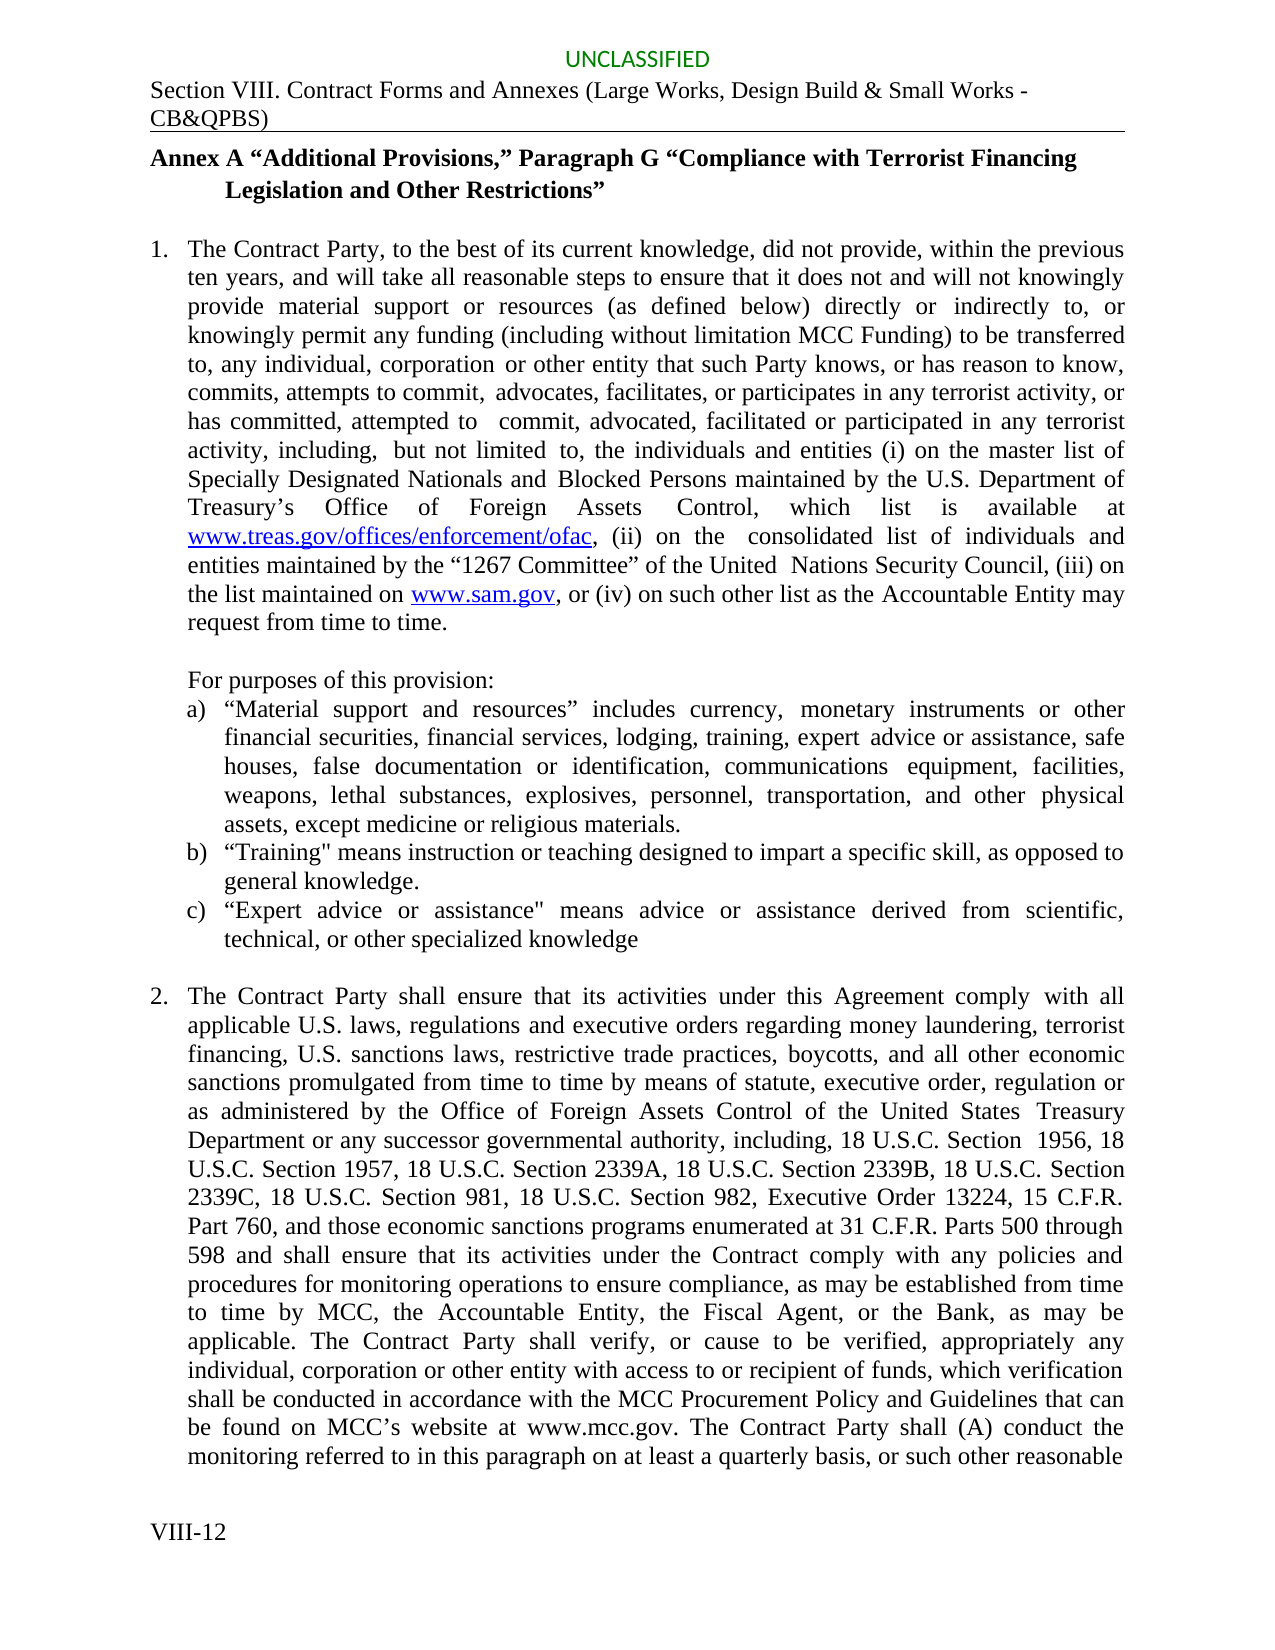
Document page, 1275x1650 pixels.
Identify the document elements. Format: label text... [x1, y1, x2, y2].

text For purposes of this provision: [187, 665, 1125, 694]
list “Expert advice or assistance" means advice or assistance derived from scientific, technical, or other specialized knowledge [186, 895, 1125, 952]
list “Material support and resources” includes currency, monetary instruments or other financial securities, financial services, lodging, training, expert advice or assistance, safe houses, false documentation or identification, communications equipment, facilities, weapons, lethal substances, explosives, personnel, transportation, and other physical assets, except medicine or religious materials. [186, 694, 1125, 837]
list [150, 981, 1125, 1470]
list The Contract Party, to the best of its current knowledge, did not provide, within the previous ten years, and will take all reasonable steps to ensure that it does not and will not knowingly provide material support or resources (as defined below) directly or indirectly to, or knowingly permit any funding (including without limitation MCC Funding) to be transferred to, any individual, corporation or other entity that such Party knows, or has reason to know, commits, attempts to commit, advocates, facilitates, or participates in any terrorist activity, or has committed, attempted to commit, advocated, facilitated or participated in any terrorist activity, including, but not limited to, the individuals and entities (i) on the master list of Specially Designated Nationals and Blocked Persons maintained by the U.S. Department of Treasury’s Office of Foreign Assets Control, which list is available at www.treas.gov/offices/enforcement/ofac, (ii) on the consolidated list of individuals and entities maintained by the “1267 Committee” of the United Nations Security Council, (iii) on the list maintained on www.sam.gov, or (iv) on such other list as the Accountable Entity may request from time to time. [150, 234, 1125, 636]
text Annex A “Additional Provisions,” Paragraph G “Compliance with Terrorist Financing Legislation and Other Restrictions” [150, 143, 1125, 204]
list “Training" means instruction or teaching designed to impart a specific skill, as opposed to general knowledge. [186, 837, 1125, 895]
